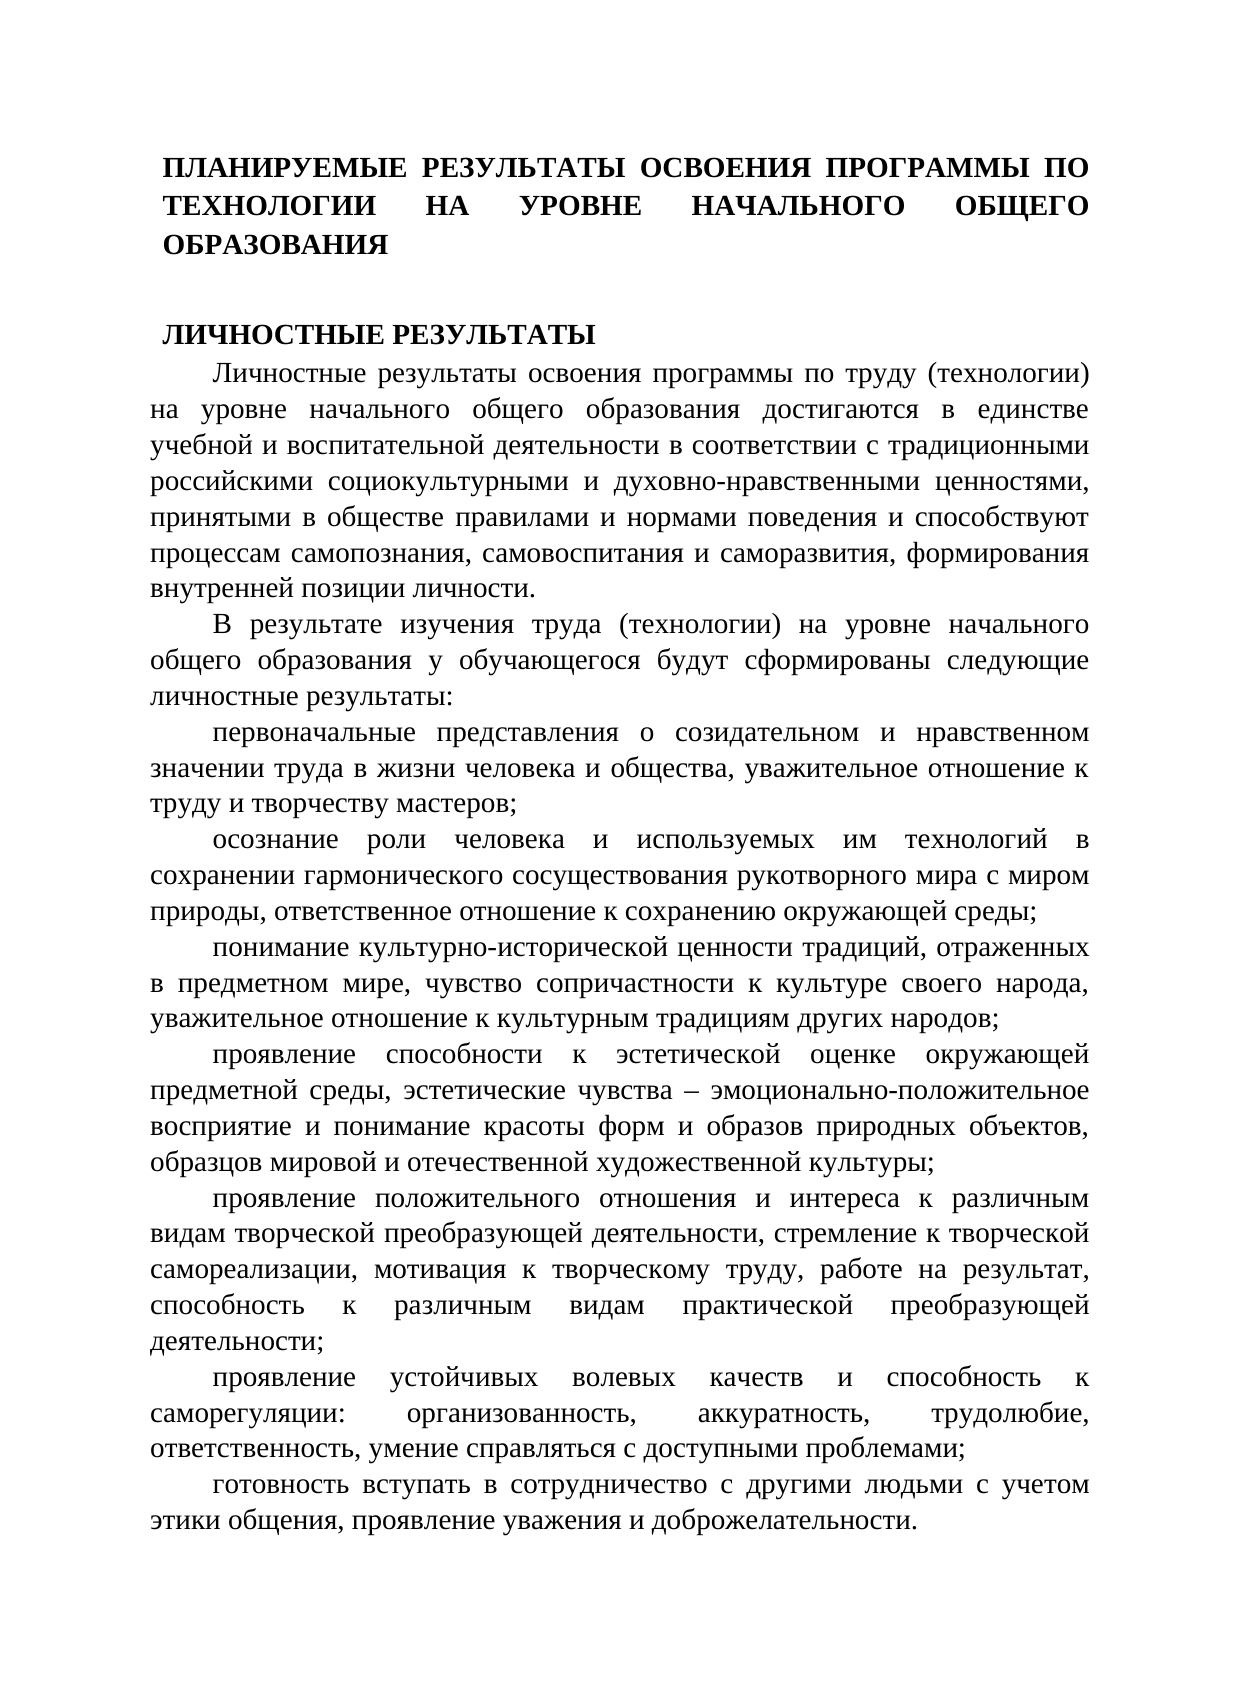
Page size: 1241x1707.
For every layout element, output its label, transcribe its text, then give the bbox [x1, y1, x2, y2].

text Личностные результаты освоения программы по труду (технологии) на уровне начального общего образования достигаются в единстве учебной и воспитательной деятельности в соответствии с традиционными российскими социокультурными и духовно-нравственными ценностями, принятыми в обществе правилами и нормами поведения и способствуют процессам самопознания, самовоспитания и саморазвития, формирования внутренней позиции личности. [150, 356, 1090, 604]
text проявление устойчивых волевых качеств и способность к саморегуляции: организованность, аккуратность, трудолюбие, ответственность, умение справляться с доступными проблемами; [150, 1359, 1090, 1464]
text проявление положительного отношения и интереса к различным видам творческой преобразующей деятельности, стремление к творческой самореализации, мотивация к творческому труду, работе на результат, способность к различным видам практической преобразующей деятельности; [150, 1180, 1090, 1357]
text понимание культурно-исторической ценности традиций, отраженных в предметном мире, чувство сопричастности к культуре своего народа, уважительное отношение к культурным традициям других народов; [150, 929, 1090, 1034]
text В результате изучения труда (технологии) на уровне начального общего образования у обучающегося будут сформированы следующие личностные результаты: [150, 606, 1090, 712]
text ЛИЧНОСТНЫЕ РЕЗУЛЬТАТЫ [162, 317, 1090, 351]
text ПЛАНИРУЕМЫЕ РЕЗУЛЬТАТЫ ОСВОЕНИЯ ПРОГРАММЫ ПО ТЕХНОЛОГИИ НА УРОВНЕ НАЧАЛЬНОГО ОБЩЕГО ОБРАЗОВАНИЯ [162, 150, 1090, 261]
text осознание роли человека и используемых им технологий в сохранении гармонического сосуществования рукотворного мира с миром природы, ответственное отношение к сохранению окружающей среды; [150, 821, 1090, 927]
text первоначальные представления о созидательном и нравственном значении труда в жизни человека и общества, уважительное отношение к труду и творчеству мастеров; [150, 714, 1090, 819]
text проявление способности к эстетической оценке окружающей предметной среды, эстетические чувства – эмоционально-положительное восприятие и понимание красоты форм и образов природных объектов, образцов мировой и отечественной художественной культуры; [150, 1036, 1090, 1177]
text готовность вступать в сотрудничество с другими людьми с учетом этики общения, проявление уважения и доброжелательности. [150, 1466, 1090, 1536]
